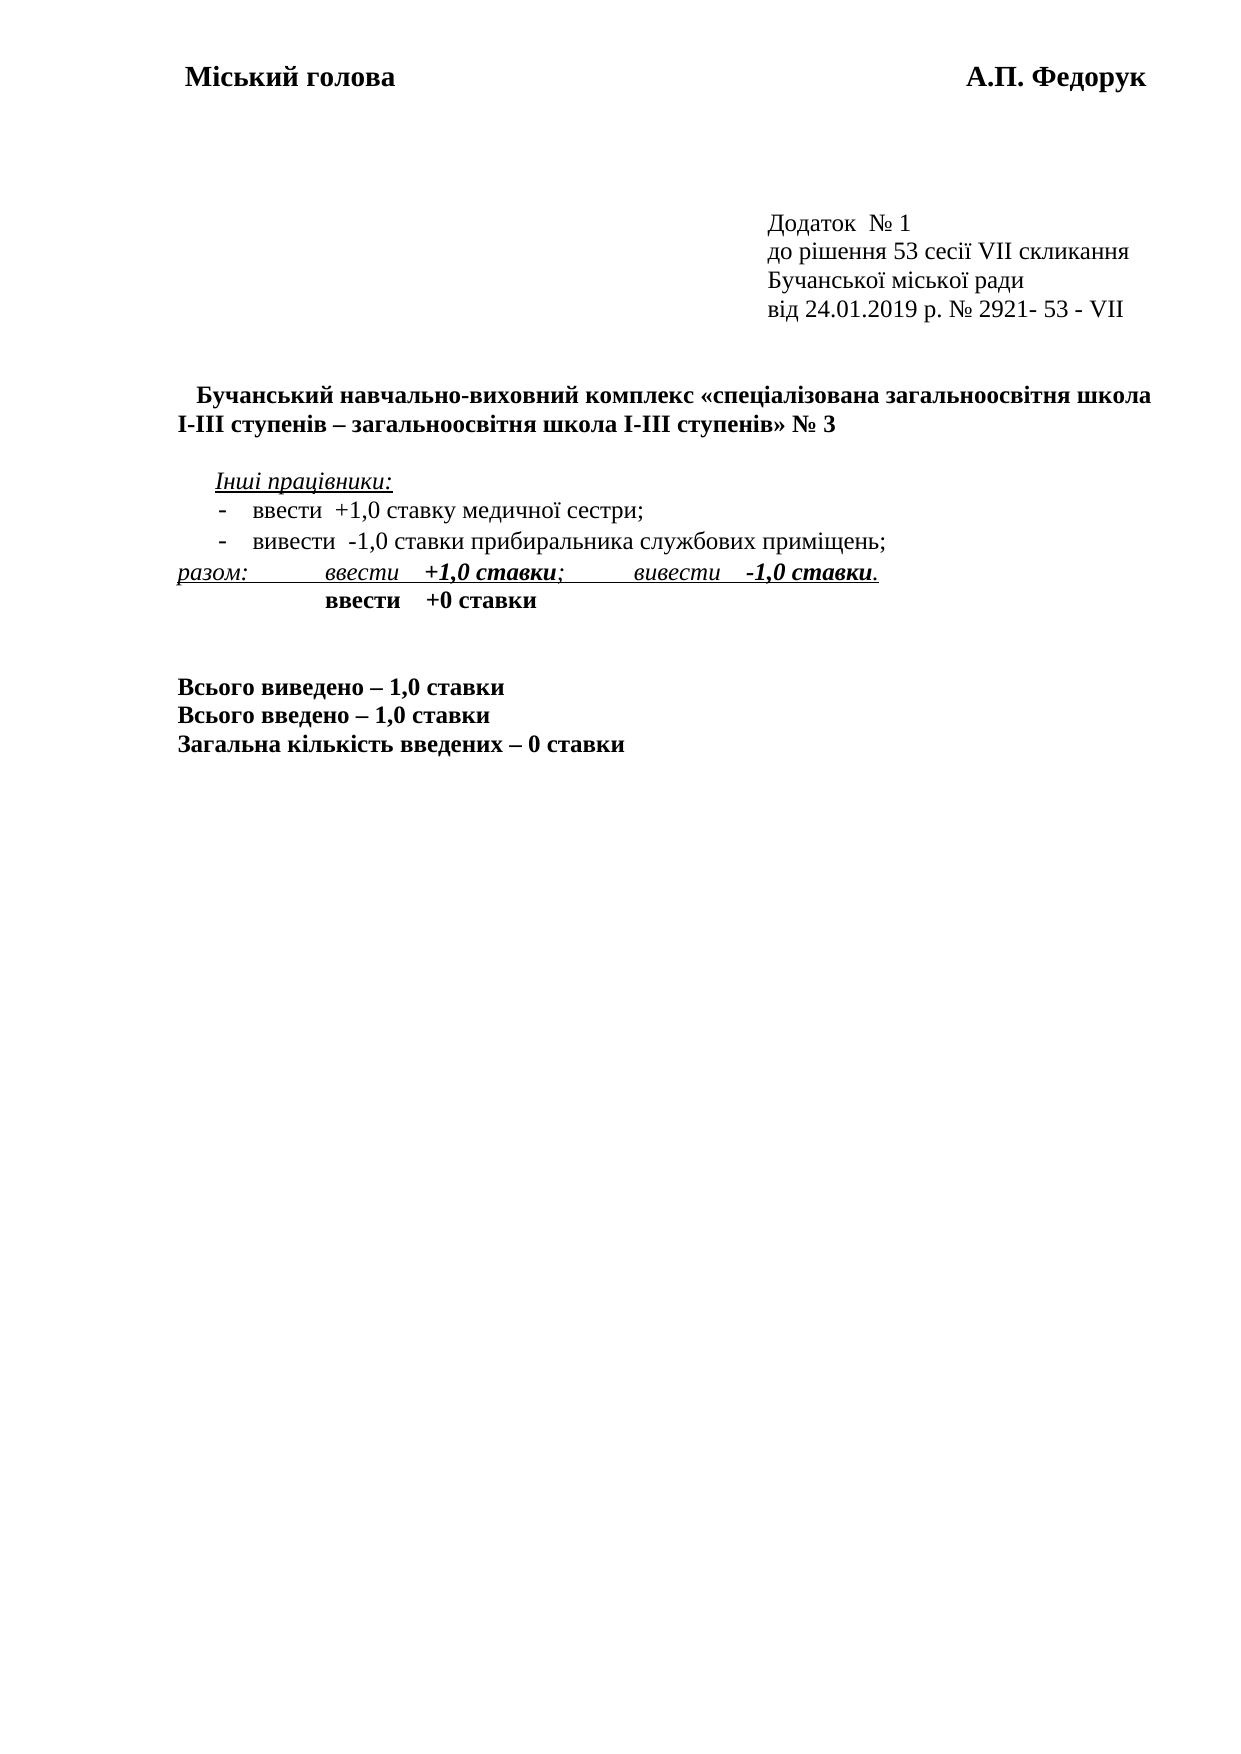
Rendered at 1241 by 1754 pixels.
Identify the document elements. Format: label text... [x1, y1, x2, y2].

text Додаток № 1 [767, 208, 1152, 236]
text ввести +0 ставки [177, 586, 1152, 614]
text разом: ввести +1,0 ставки; вивести -1,0 ставки. [177, 557, 1152, 586]
text до рішення 53 сесії VII скликання [767, 236, 1152, 265]
list Інші працівники: [215, 466, 1152, 495]
text Міський голова А.П. Федорук [177, 59, 1152, 93]
text Бучанський навчально-виховний комплекс «спеціалізована загальноосвітня школа І-ІІІ ступенів – загальноосвітня школа І-ІІІ ступенів» № 3 [177, 380, 1152, 438]
text Бучанської міської ради [767, 265, 1152, 294]
list ввести +1,0 ставку медичної сестри; [215, 495, 1152, 526]
text Загальна кількість введених – 0 ставки [177, 729, 1152, 758]
text від 24.01.2019 р. № 2921- 53 - VII [767, 294, 1152, 323]
text Всього введено – 1,0 ставки [177, 701, 1152, 729]
list вивести -1,0 ставки прибиральника службових приміщень; [215, 526, 1152, 557]
text Всього виведено – 1,0 ставки [177, 672, 1152, 701]
